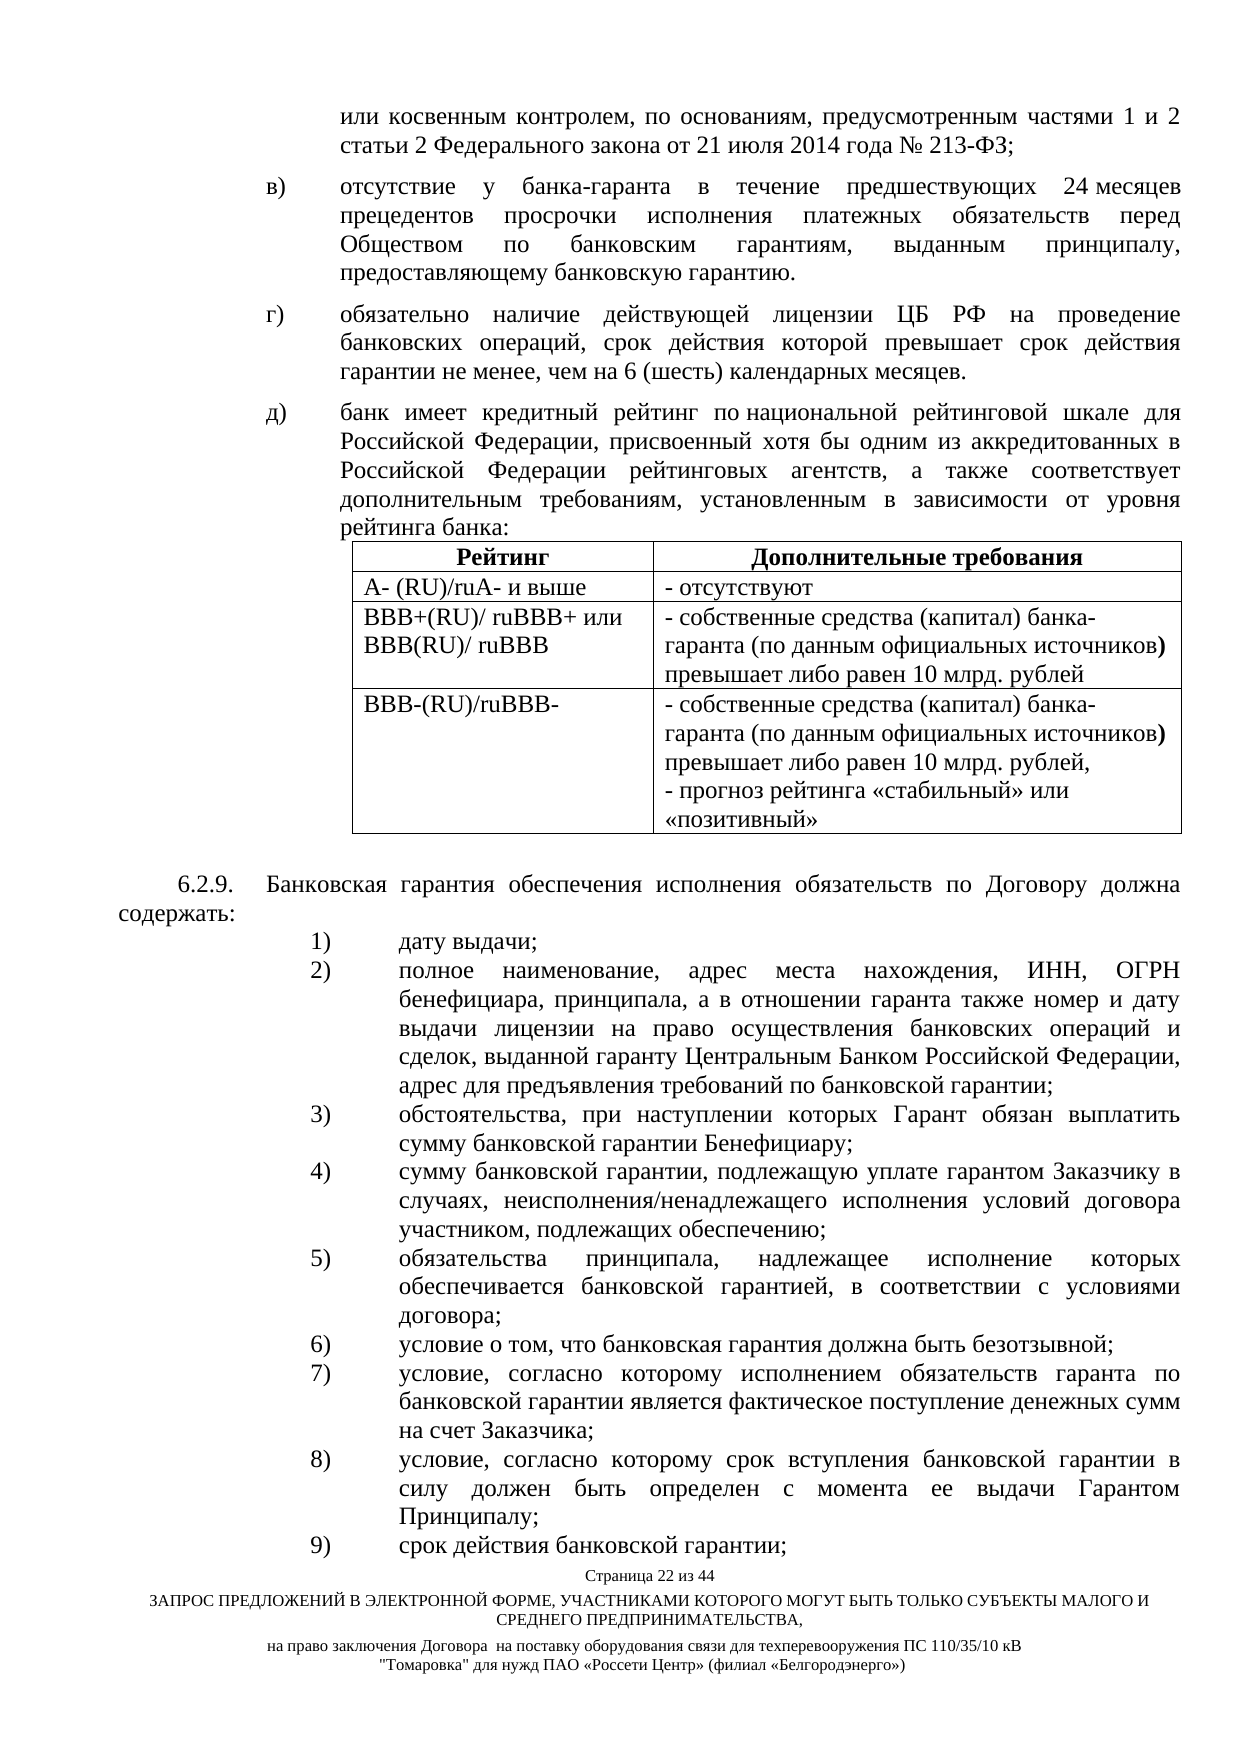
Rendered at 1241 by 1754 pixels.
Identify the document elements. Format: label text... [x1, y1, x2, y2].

list условие, согласно которому исполнением обязательств гаранта по банковской гарантии является фактическое поступление денежных сумм на счет Заказчика; [310, 1358, 1181, 1444]
table_header Дополнительные требования [654, 542, 1181, 571]
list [266, 101, 1181, 159]
table_cell A- (RU)/ruA- и выше [353, 572, 653, 601]
table_cell - отсутствуют [654, 572, 1181, 601]
table_cell - собственные средства (капитал) банка-гаранта (по данным официальных источников) превышает либо равен 10 млрд. рублей, - прогноз рейтинга «стабильный» или «позитивный» [654, 689, 1181, 833]
table_cell BBB+(RU)/ ruBBB+ или BBB(RU)/ ruBBB [353, 602, 653, 688]
list условие, согласно которому срок вступления банковской гарантии в силу должен быть определен с момента ее выдачи Гарантом Принципалу; [310, 1444, 1181, 1530]
list отсутствие у банка-гаранта в течение предшествующих 24 месяцев прецедентов просрочки исполнения платежных обязательств перед Обществом по банковским гарантиям, выданным принципалу, предоставляющему банковскую гарантию. [266, 171, 1181, 286]
table_cell - собственные средства (капитал) банка-гаранта (по данным официальных источников) превышает либо равен 10 млрд. рублей [654, 602, 1181, 688]
list срок действия банковской гарантии; [310, 1530, 1181, 1559]
list условие о том, что банковская гарантия должна быть безотзывной; [310, 1329, 1181, 1358]
list банк имеет кредитный рейтинг по национальной рейтинговой шкале для Российской Федерации, присвоенный хотя бы одним из аккредитованных в Российской Федерации рейтинговых агентств, а также соответствует дополнительным требованиям, установленным в зависимости от уровня рейтинга банка: [266, 397, 1181, 541]
list сумму банковской гарантии, подлежащую уплате гарантом Заказчику в случаях, неисполнения/ненадлежащего исполнения условий договора участником, подлежащих обеспечению; [310, 1156, 1181, 1243]
subtitle Банковская гарантия обеспечения исполнения обязательств по Договору должна содержать: [118, 869, 1181, 926]
table_header Рейтинг [353, 542, 653, 571]
list полное наименование, адрес места нахождения, ИНН, ОГРН бенефициара, принципала, а в отношении гаранта также номер и дату выдачи лицензии на право осуществления банковских операций и сделок, выданной гаранту Центральным Банком Российской Федерации, адрес для предъявления требований по банковской гарантии; [310, 955, 1181, 1099]
list обстоятельства, при наступлении которых Гарант обязан выплатить сумму банковской гарантии Бенефициару; [310, 1099, 1181, 1156]
list обязательства принципала, надлежащее исполнение которых обеспечивается банковской гарантией, в соответствии с условиями договора; [310, 1243, 1181, 1329]
list обязательно наличие действующей лицензии ЦБ РФ на проведение банковских операций, срок действия которой превышает срок действия гарантии не менее, чем на 6 (шесть) календарных месяцев. [266, 299, 1181, 385]
table_cell BBB-(RU)/ruBBB- [353, 689, 653, 833]
list дату выдачи; [310, 926, 1181, 955]
